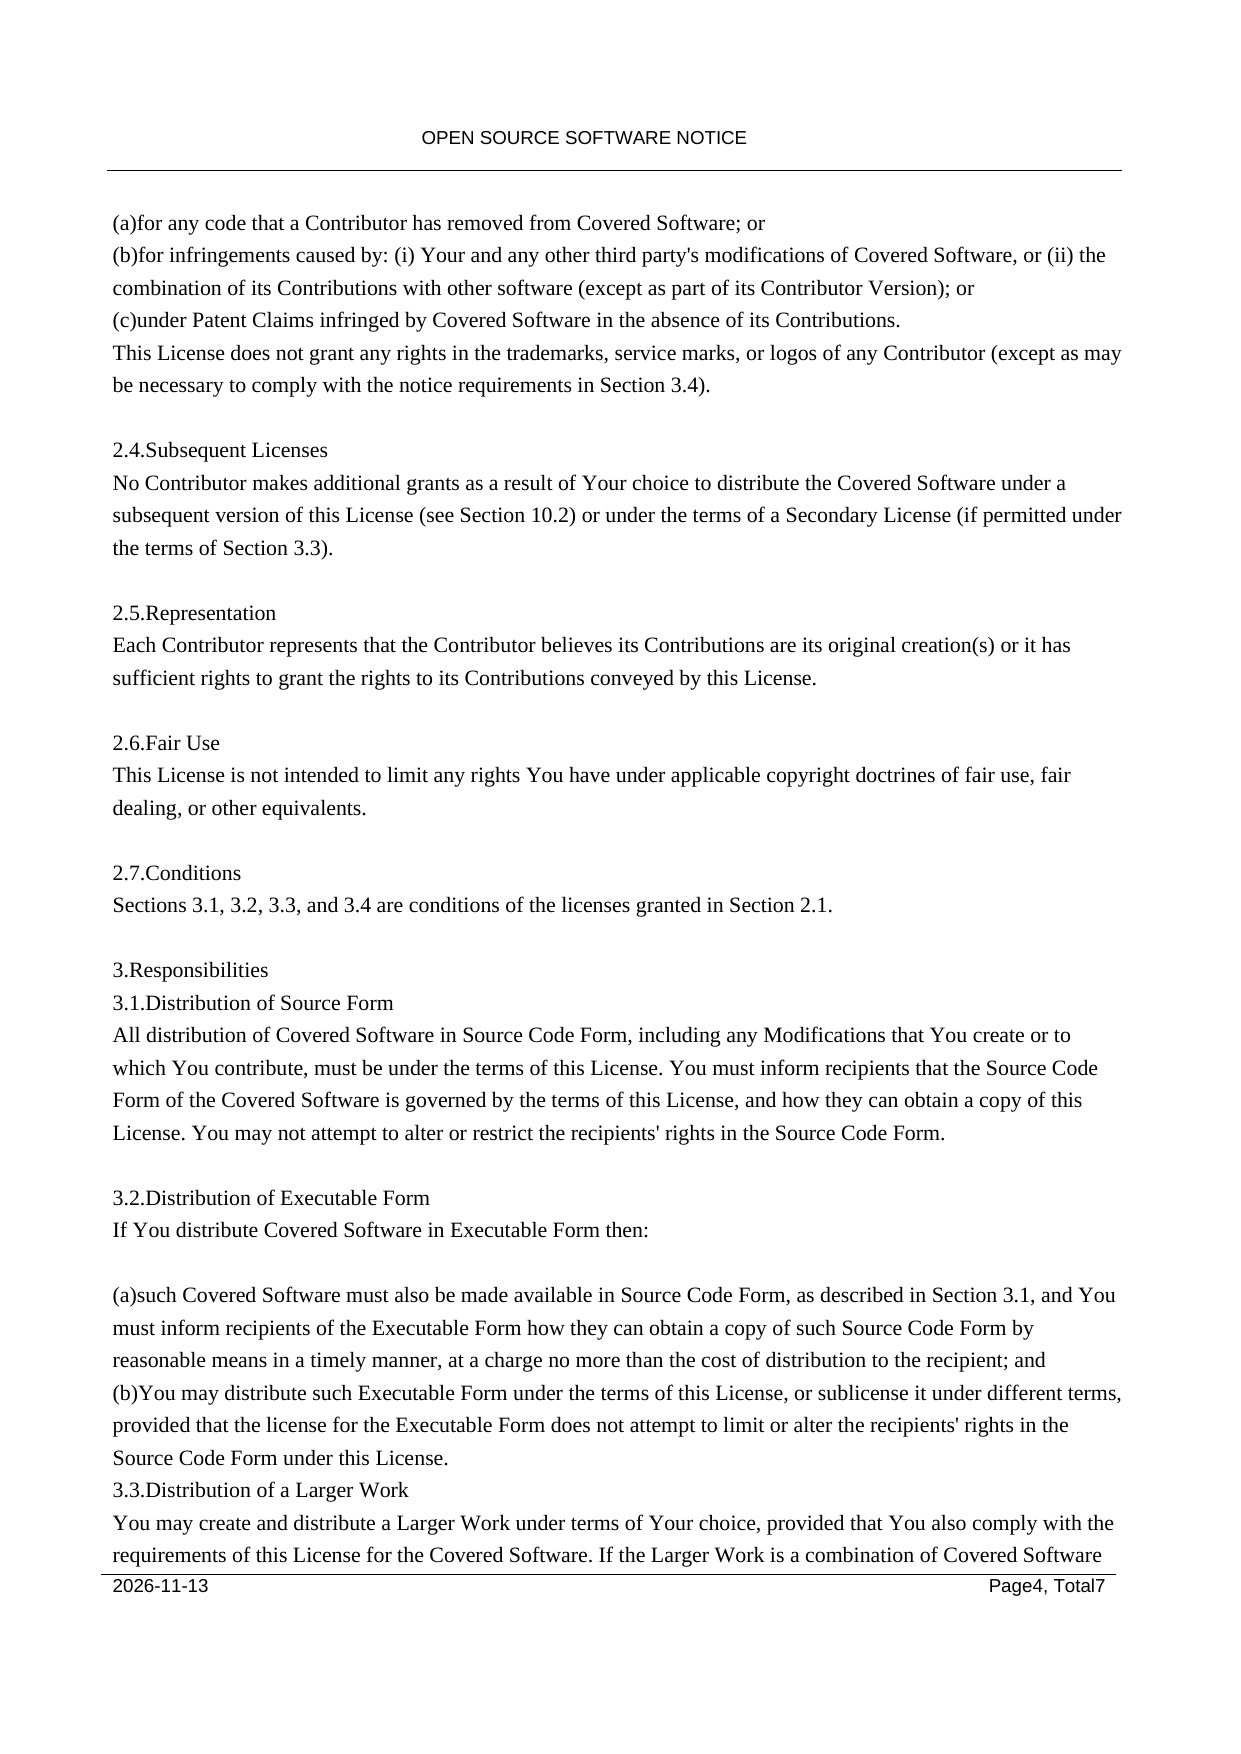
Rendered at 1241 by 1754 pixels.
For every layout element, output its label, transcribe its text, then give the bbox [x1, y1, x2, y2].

text No Contributor makes additional grants as a result of Your choice to distribute the Covered Software under a subsequent version of this License (see Section 10.2) or under the terms of a Secondary License (if permitted under the terms of Section 3.3). [112, 466, 1128, 564]
text (b)for infringements caused by: (i) Your and any other third party's modifications of Covered Software, or (ii) the combination of its Contributions with other software (except as part of its Contributor Version); or [112, 239, 1128, 304]
text All distribution of Covered Software in Source Code Form, including any Modifications that You create or to which You contribute, must be under the terms of this License. You must inform recipients that the Source Code Form of the Covered Software is governed by the terms of this License, and how they can obtain a copy of this License. You may not attempt to alter or restrict the recipients' rights in the Source Code Form. [112, 1019, 1128, 1149]
text 3.3.Distribution of a Larger Work [112, 1474, 1128, 1506]
text 3.2.Distribution of Executable Form [112, 1181, 1128, 1214]
text This License does not grant any rights in the trademarks, service marks, or logos of any Contributor (except as may be necessary to comply with the notice requirements in Section 3.4). [112, 336, 1128, 401]
text Sections 3.1, 3.2, 3.3, and 3.4 are conditions of the licenses granted in Section 2.1. [112, 889, 1128, 921]
text (a)such Covered Software must also be made available in Source Code Form, as described in Section 3.1, and You must inform recipients of the Executable Form how they can obtain a copy of such Source Code Form by reasonable means in a timely manner, at a charge no more than the cost of distribution to the recipient; and [112, 1279, 1128, 1376]
text (b)You may distribute such Executable Form under the terms of this License, or sublicense it under different terms, provided that the license for the Executable Form does not attempt to limit or alter the recipients' rights in the Source Code Form under this License. [112, 1376, 1128, 1474]
text 3.1.Distribution of Source Form [112, 986, 1128, 1019]
text (c)under Patent Claims infringed by Covered Software in the absence of its Contributions. [112, 304, 1128, 336]
text 3.Responsibilities [112, 954, 1128, 986]
text 2.4.Subsequent Licenses [112, 434, 1128, 466]
text If You distribute Covered Software in Executable Form then: [112, 1214, 1128, 1246]
text This License is not intended to limit any rights You have under applicable copyright doctrines of fair use, fair dealing, or other equivalents. [112, 759, 1128, 824]
text 2.7.Conditions [112, 856, 1128, 889]
text (a)for any code that a Contributor has removed from Covered Software; or [112, 206, 1128, 239]
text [112, 1506, 1128, 1571]
text 2.5.Representation [112, 596, 1128, 629]
text Each Contributor represents that the Contributor believes its Contributions are its original creation(s) or it has sufficient rights to grant the rights to its Contributions conveyed by this License. [112, 629, 1128, 694]
text 2.6.Fair Use [112, 726, 1128, 759]
